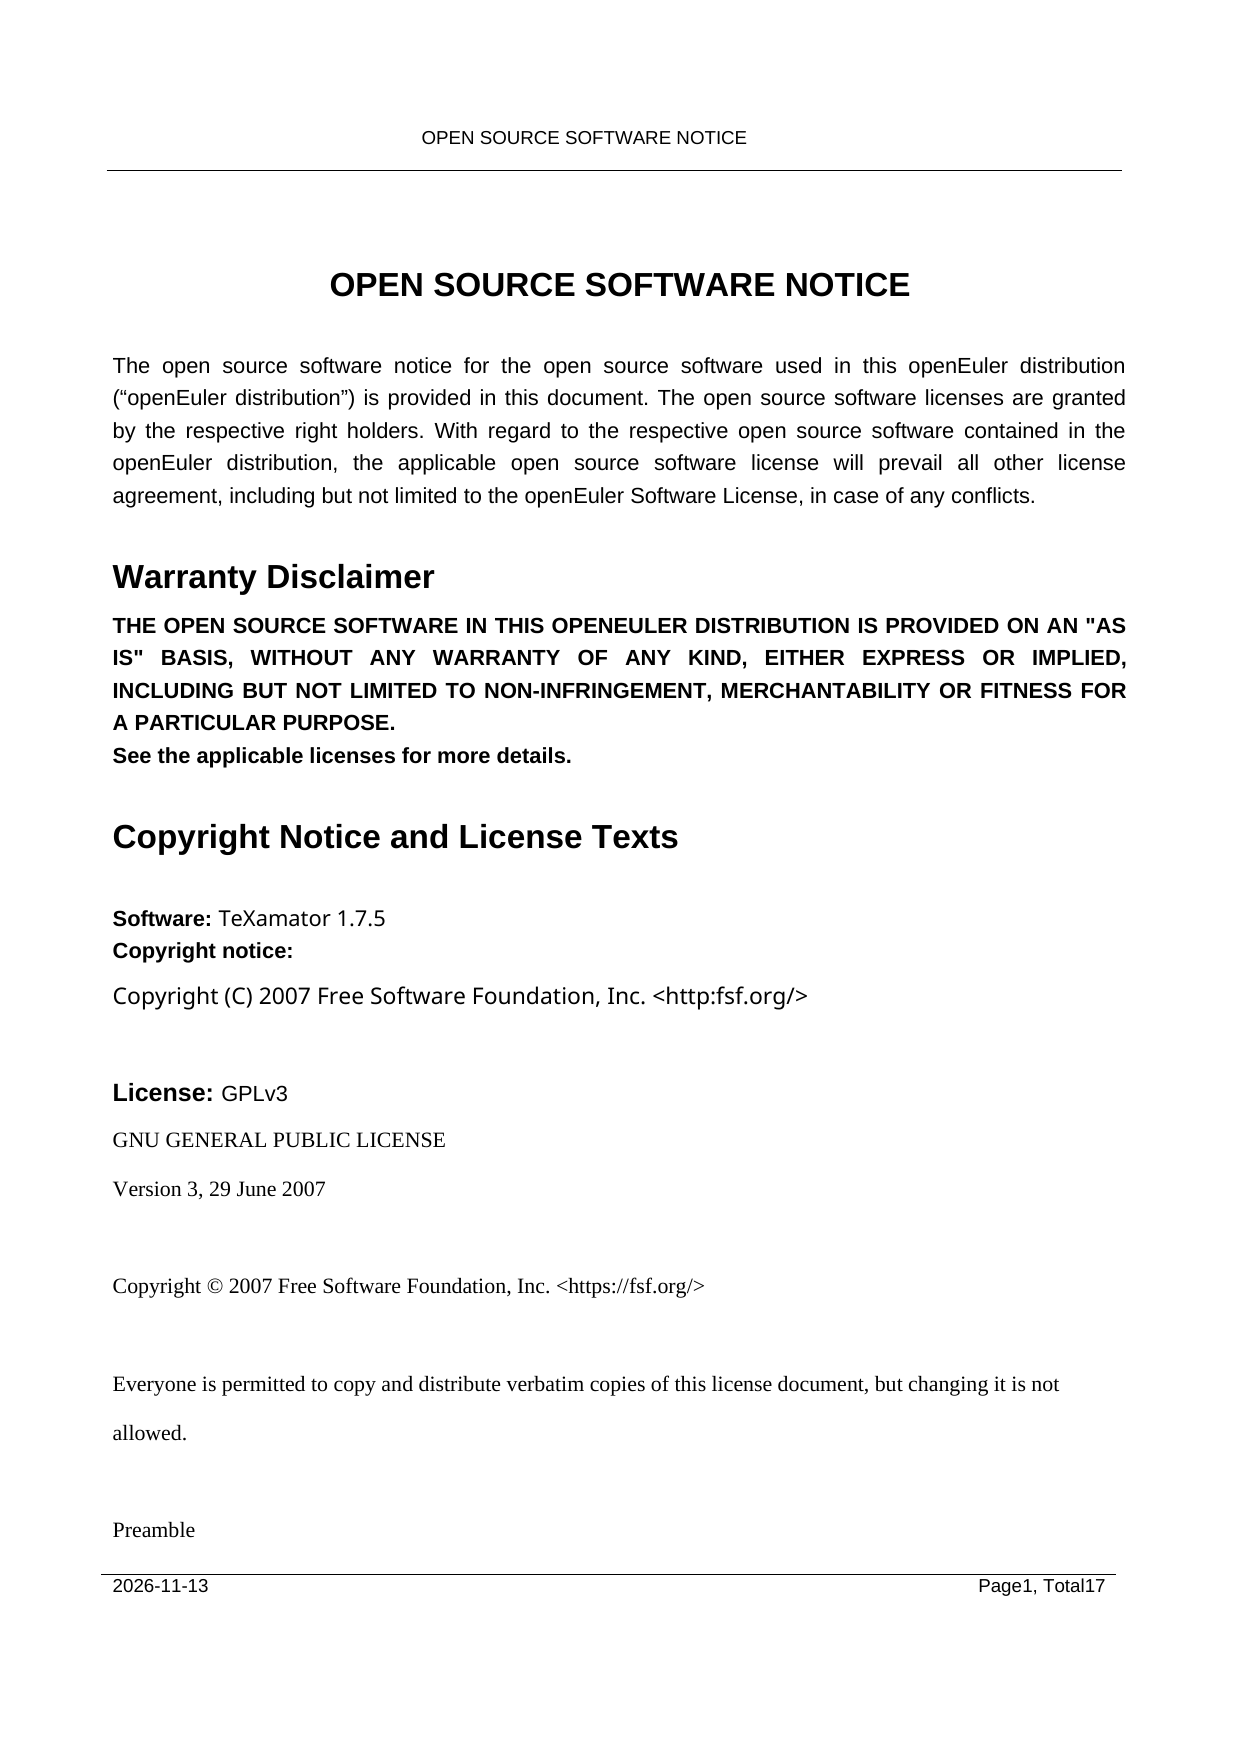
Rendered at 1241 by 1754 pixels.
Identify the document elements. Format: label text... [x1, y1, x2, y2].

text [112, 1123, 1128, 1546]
text Software: TeXamator 1.7.5 [112, 901, 1128, 934]
text OPEN SOURCE SOFTWARE NOTICE [112, 251, 1128, 316]
text Warranty Disclaimer [112, 544, 1128, 609]
text The open source software notice for the open source software used in this openEuler distribution (“openEuler distribution”) is provided in this document. The open source software licenses are granted by the respective right holders. With regard to the respective open source software contained in the openEuler distribution, the applicable open source software license will prevail all other license agreement, including but not limited to the openEuler Software License, in case of any conflicts. [112, 349, 1128, 511]
text THE OPEN SOURCE SOFTWARE IN THIS OPENEULER DISTRIBUTION IS PROVIDED ON AN "AS IS" BASIS, WITHOUT ANY WARRANTY OF ANY KIND, EITHER EXPRESS OR IMPLIED, INCLUDING BUT NOT LIMITED TO NON-INFRINGEMENT, MERCHANTABILITY OR FITNESS FOR A PARTICULAR PURPOSE. See the applicable licenses for more details. [112, 609, 1128, 771]
text Copyright Notice and License Texts [112, 804, 1128, 869]
text Copyright (C) 2007 Free Software Foundation, Inc. <http:fsf.org/> [112, 979, 1128, 1060]
text License: GPLv3 [112, 1077, 1128, 1109]
text Copyright notice: [112, 934, 1128, 966]
